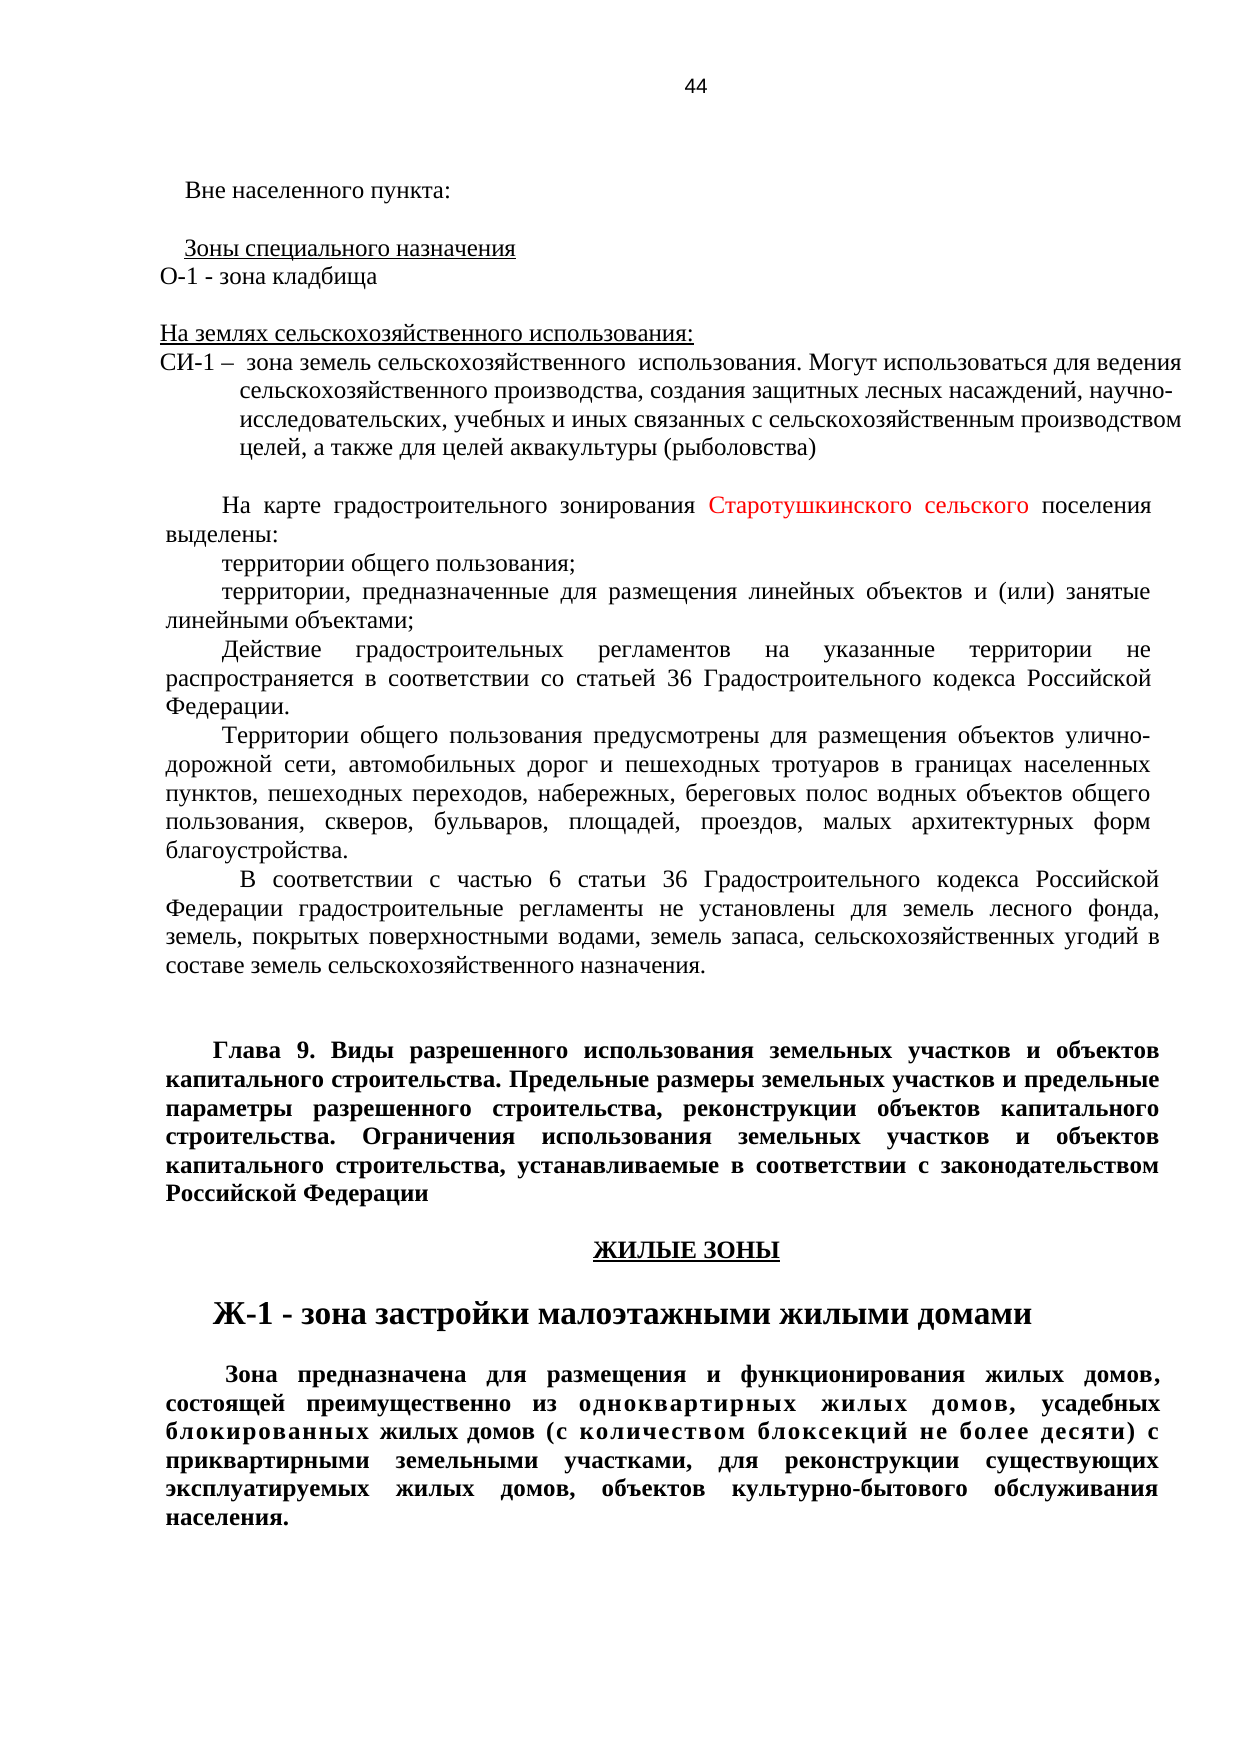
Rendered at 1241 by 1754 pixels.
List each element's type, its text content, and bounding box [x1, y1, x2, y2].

text На карте градостроительного зонирования Старотушкинского сельского поселения выделены: [165, 490, 1152, 548]
text Глава 9. Виды разрешенного использования земельных участков и объектов капитального строительства. Предельные размеры земельных участков и предельные параметры разрешенного строительства, реконструкции объектов капитального строительства. Ограничения использования земельных участков и объектов капитального строительства, устанавливаемые в соответствии с законодательством Российской Федерации [165, 1036, 1160, 1207]
text Вне населенного пункта: [159, 176, 1186, 204]
text Ж-1 - зона застройки малоэтажными жилыми домами [165, 1293, 1160, 1331]
text Зона предназначена для размещения и функционирования жилых домов, состоящей преимущественно из одноквартирных жилых домов, усадебных блокированных жилых домов (с количеством блоксекций не более десяти) с приквартирными земельными участками, для реконструкции существующих эксплуатируемых жилых домов, объектов культурно-бытового обслуживания населения. [165, 1360, 1160, 1531]
text Зоны специального назначения [165, 233, 702, 262]
text Территории общего пользования предусмотрены для размещения объектов улично-дорожной сети, автомобильных дорог и пешеходных тротуаров в границах населенных пунктов, пешеходных переходов, набережных, береговых полос водных объектов общего пользования, скверов, бульваров, площадей, проездов, малых архитектурных форм благоустройства. [165, 720, 1152, 864]
text территории, предназначенные для размещения линейных объектов и (или) занятые линейными объектами; [165, 576, 1152, 634]
text В соответствии с частью 6 статьи 36 Градостроительного кодекса Российской Федерации градостроительные регламенты не установлены для земель лесного фонда, земель, покрытых поверхностными водами, земель запаса, сельскохозяйственных угодий в составе земель сельскохозяйственного назначения. [165, 864, 1160, 979]
text На землях сельскохозяйственного использования: [159, 319, 1186, 347]
text Действие градостроительных регламентов на указанные территории не распространяется в соответствии со статьей 36 Градостроительного кодекса Российской Федерации. [165, 634, 1152, 720]
text СИ-1 – зона земель сельскохозяйственного использования. Могут использоваться для ведения сельскохозяйственного производства, создания защитных лесных насаждений, научно-исследовательских, учебных и иных связанных с сельскохозяйственным производством целей, а также для целей аквакультуры (рыболовства) [159, 347, 1186, 461]
text территории общего пользования; [165, 548, 1152, 576]
text О-1 - зона кладбища [159, 262, 1186, 290]
text ЖИЛЫЕ ЗОНЫ [165, 1236, 1160, 1264]
